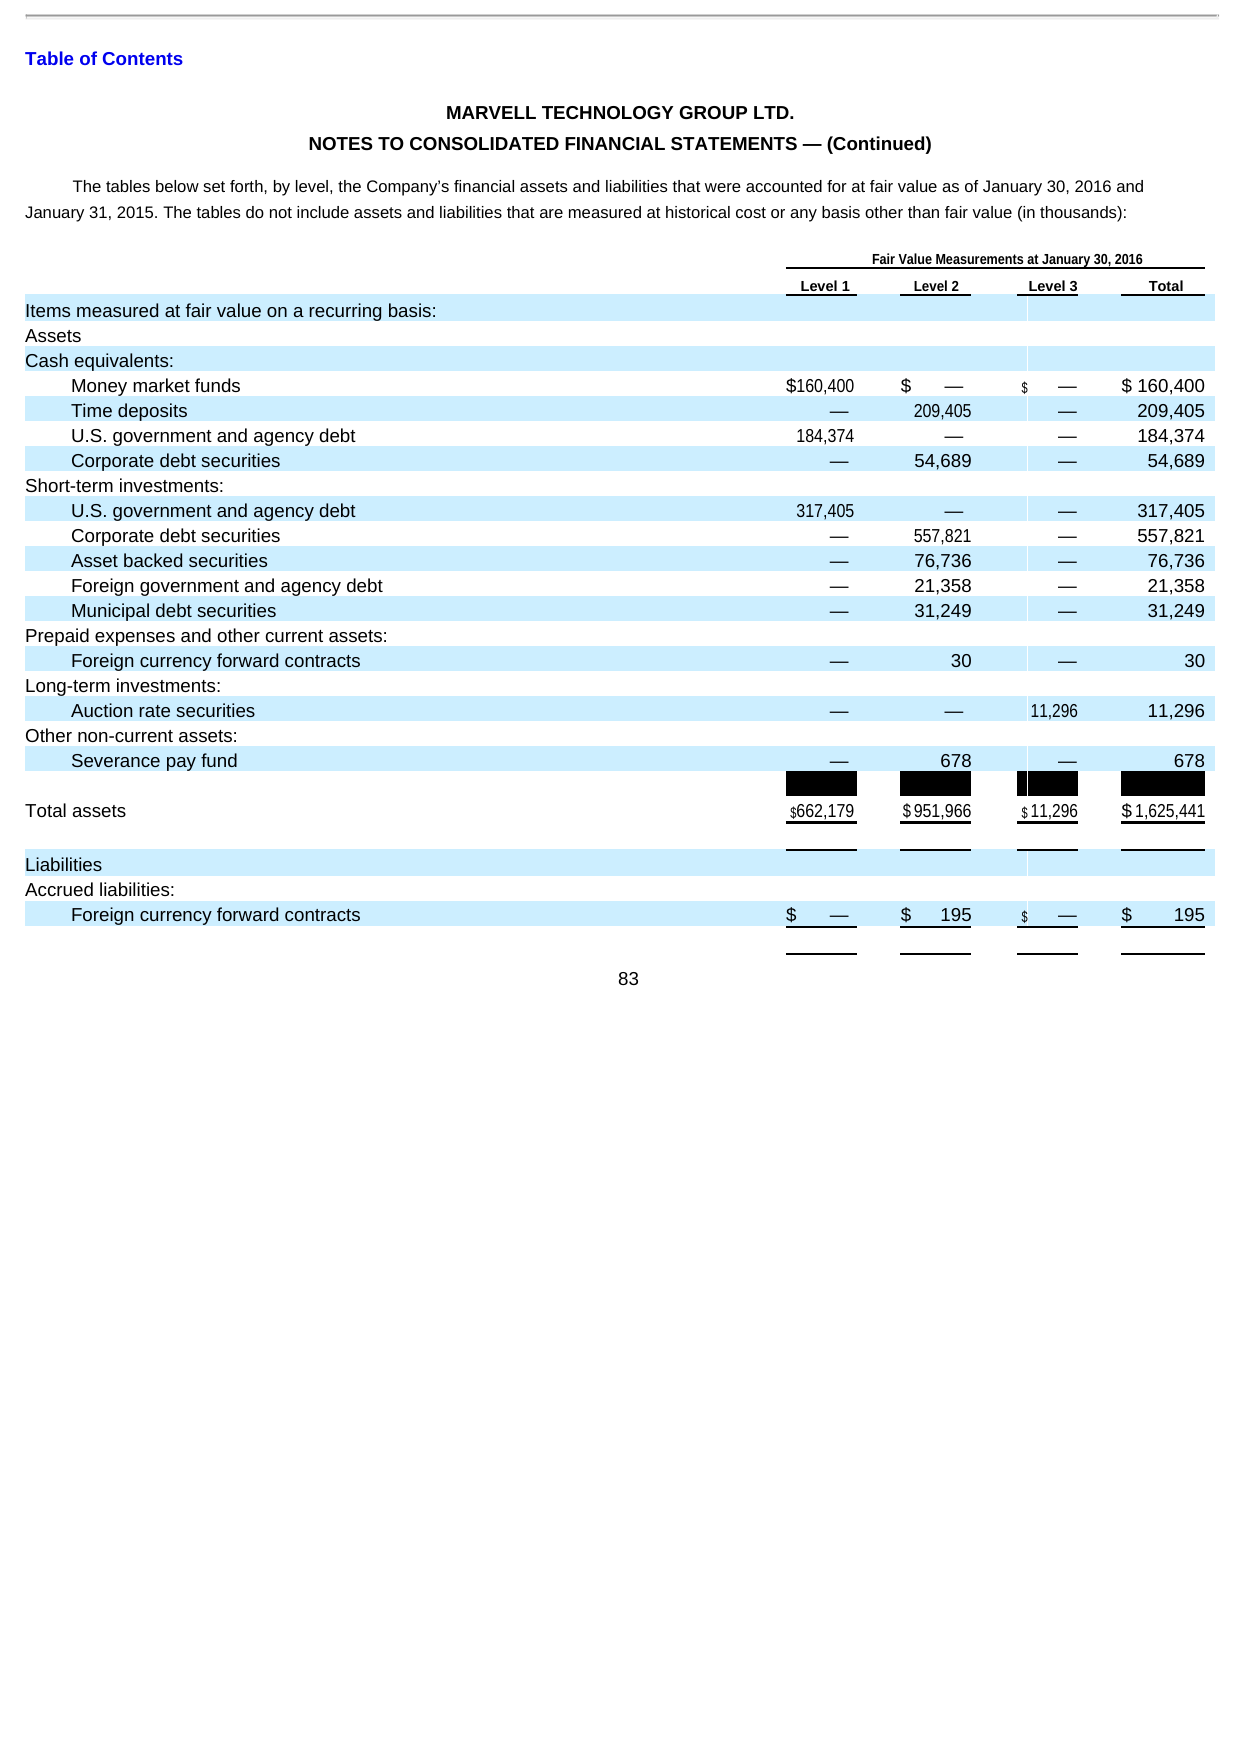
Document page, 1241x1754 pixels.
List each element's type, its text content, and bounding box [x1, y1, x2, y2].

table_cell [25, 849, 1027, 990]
text The tables below set forth, by level, the Company’s financial assets and liabilities that were accounted for at fair value as of January 30, 2016 and January 31, 2015. The tables do not include assets and liabilities that are measured at historical cost or any basis other than fair value (in thousands): [25, 177, 1201, 222]
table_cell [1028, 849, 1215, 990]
text Table of Contents [25, 48, 1215, 69]
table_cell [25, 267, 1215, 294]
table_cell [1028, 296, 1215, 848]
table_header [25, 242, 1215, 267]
text NOTES TO CONSOLIDATED FINANCIAL STATEMENTS — (Continued) [25, 133, 1215, 154]
text MARVELL TECHNOLOGY GROUP LTD. [25, 102, 1215, 123]
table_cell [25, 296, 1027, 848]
picture [23, 14, 1220, 21]
